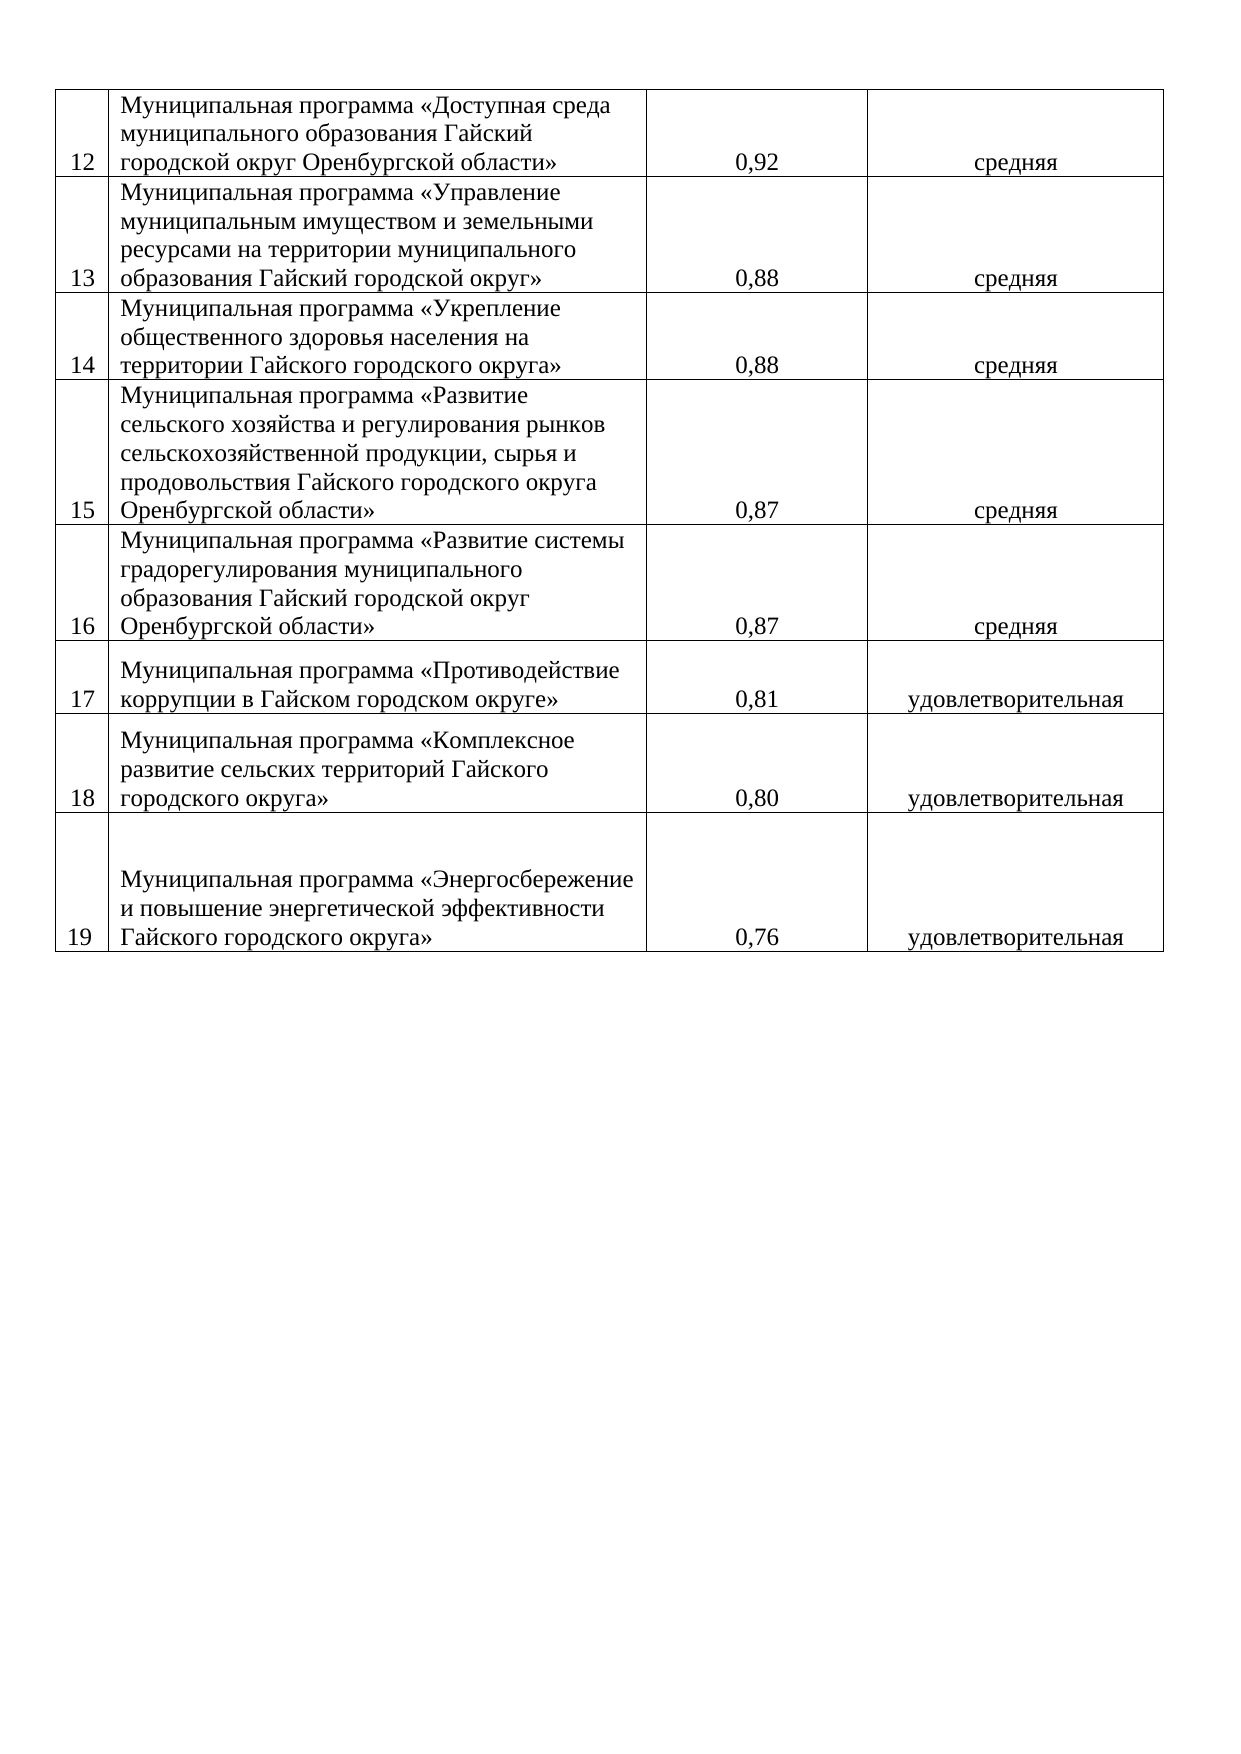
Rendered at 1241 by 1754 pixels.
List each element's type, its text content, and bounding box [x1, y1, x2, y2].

table_cell 0,81 [647, 641, 867, 712]
table_cell удовлетворительная [868, 641, 1163, 712]
table_cell Муниципальная программа «Развитие системы градорегулирования муниципального образования Гайский городской округ Оренбургской области» [109, 525, 646, 640]
table_cell 14 [56, 293, 108, 379]
table_cell Муниципальная программа «Доступная среда муниципального образования Гайский городской округ Оренбургской области» [109, 90, 646, 176]
table_cell 0,88 [647, 177, 867, 292]
table_cell средняя [868, 380, 1163, 524]
table_cell удовлетворительная [868, 714, 1163, 812]
table_cell 13 [56, 177, 108, 292]
table_cell 0,88 [647, 293, 867, 379]
table_cell 0,87 [647, 380, 867, 524]
table_cell 16 [56, 525, 108, 640]
table_cell средняя [868, 293, 1163, 379]
table_cell 18 [56, 714, 108, 812]
table_cell средняя [868, 525, 1163, 640]
table_cell Муниципальная программа «Противодействие коррупции в Гайском городском округе» [109, 641, 646, 712]
table_cell 0,76 [647, 813, 867, 951]
table_cell Муниципальная программа «Комплексное развитие сельских территорий Гайского городского округа» [109, 714, 646, 812]
table_cell Муниципальная программа «Энергосбережение и повышение энергетической эффективности Гайского городского округа» [109, 813, 646, 951]
table_cell 19 [56, 813, 108, 951]
table_cell Муниципальная программа «Управление муниципальным имуществом и земельными ресурсами на территории муниципального образования Гайский городской округ» [109, 177, 646, 292]
table_cell 0,80 [647, 714, 867, 812]
table_cell 17 [56, 641, 108, 712]
table_cell 15 [56, 380, 108, 524]
table_cell 0,87 [647, 525, 867, 640]
table_cell 12 [56, 90, 108, 176]
table_cell Муниципальная программа «Укрепление общественного здоровья населения на территории Гайского городского округа» [109, 293, 646, 379]
table_cell 0,92 [647, 90, 867, 176]
table_cell Муниципальная программа «Развитие сельского хозяйства и регулирования рынков сельскохозяйственной продукции, сырья и продовольствия Гайского городского округа Оренбургской области» [109, 380, 646, 524]
table_cell средняя [868, 90, 1163, 176]
table_cell средняя [868, 177, 1163, 292]
table_cell удовлетворительная [868, 813, 1163, 951]
